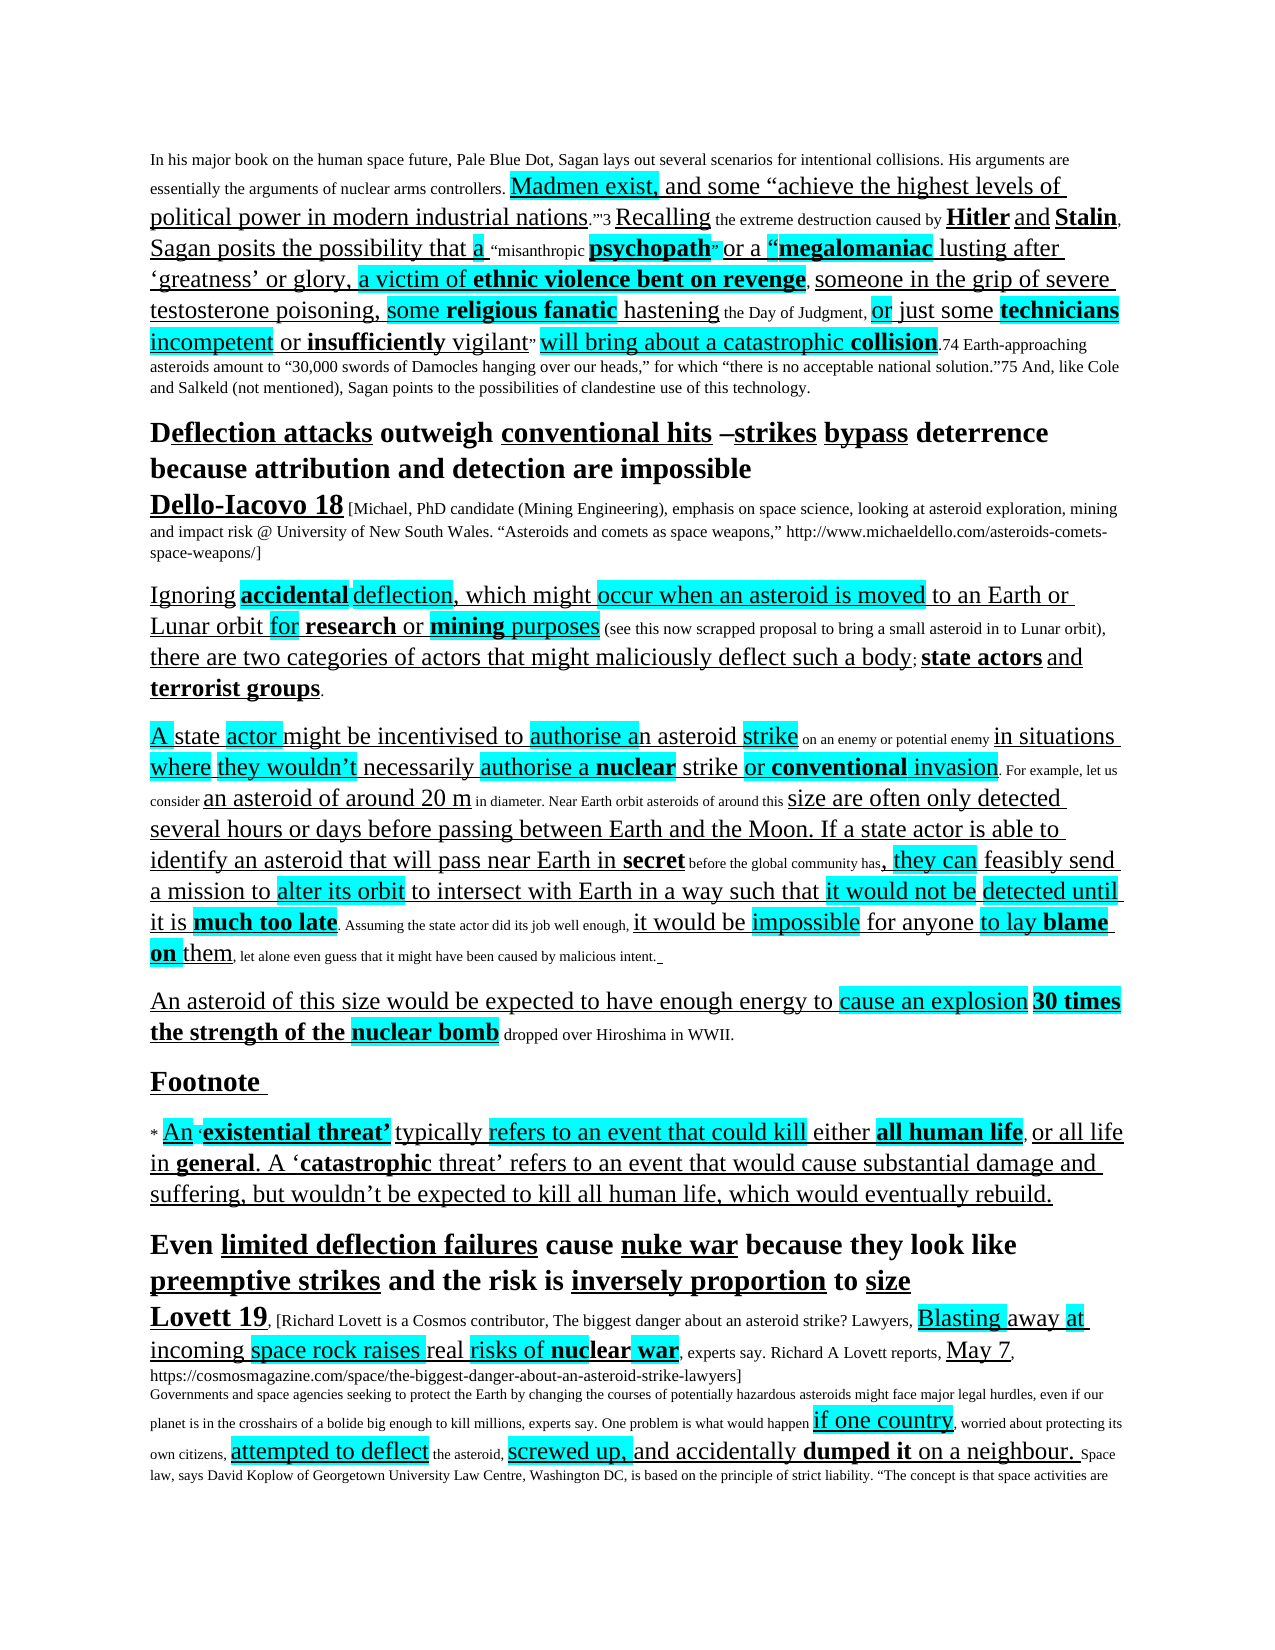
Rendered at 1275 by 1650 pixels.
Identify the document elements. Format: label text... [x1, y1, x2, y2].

text Lovett 19, [Richard Lovett is a Cosmos contributor, The biggest danger about an asteroid strike? Lawyers, Blasting away at incoming space rock raises real risks of nuclear war, experts say. Richard A Lovett reports, May 7, https://cosmosmagazine.com/space/the-biggest-danger-about-an-asteroid-strike-lawyers] [150, 1299, 1125, 1385]
text A state actor might be incentivised to authorise an asteroid strike on an enemy or potential enemy in situations where they wouldn’t necessarily authorise a nuclear strike or conventional invasion. For example, let us consider an asteroid of around 20 m in diameter. Near Earth orbit asteroids of around this size are often only detected several hours or days before passing between Earth and the Moon. If a state actor is able to identify an asteroid that will pass near Earth in secret before the global community has, they can feasibly send a mission to alter its orbit to intersect with Earth in a way such that it would not be detected until it is much too late. Assuming the state actor did its job well enough, it would be impossible for anyone to lay blame on them, let alone even guess that it might have been caused by malicious intent. [150, 721, 1125, 967]
text * An ‘existential threat’ typically refers to an event that could kill either all human life, or all life in general. A ‘catastrophic threat’ refers to an event that would cause substantial damage and suffering, but wouldn’t be expected to kill all human life, which would eventually rebuild. [150, 1117, 1125, 1208]
text Dello-Iacovo 18 [Michael, PhD candidate (Mining Engineering), emphasis on space science, looking at asteroid exploration, mining and impact risk @ University of New South Wales. “Asteroids and comets as space weapons,” http://www.michaeldello.com/asteroids-comets-space-weapons/] [150, 487, 1125, 562]
text In his major book on the human space future, Pale Blue Dot, Sagan lays out several scenarios for intentional collisions. His arguments are essentially the arguments of nuclear arms controllers. Madmen exist, and some “achieve the highest levels of political power in modern industrial nations.”'3 Recalling the extreme destruction caused by Hitler and Stalin, Sagan posits the possibility that a “misanthropic psychopath” or a “megalomaniac lusting after ‘greatness’ or glory, a victim of ethnic violence bent on revenge, someone in the grip of severe testosterone poisoning, some religious fanatic hastening the Day of Judgment, or just some technicians incompetent or insufficiently vigilant” will bring about a catastrophic collision.74 Earth-approaching asteroids amount to “30,000 swords of Damocles hanging over our heads,” for which “there is no acceptable national solution.”75 And, like Cole and Salkeld (not mentioned), Sagan points to the possibilities of clandestine use of this technology. [150, 150, 1125, 397]
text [150, 1386, 1125, 1483]
text An asteroid of this size would be expected to have enough energy to cause an explosion 30 times the strength of the nuclear bomb dropped over Hiroshima in WWII. [150, 986, 1125, 1046]
subtitle Deflection attacks outweigh conventional hits –strikes bypass deterrence because attribution and detection are impossible [150, 415, 1125, 484]
text Footnote [150, 1064, 1125, 1098]
subtitle Even limited deflection failures cause nuke war because they look like preemptive strikes and the risk is inversely proportion to size [150, 1227, 1125, 1297]
text Ignoring accidental deflection, which might occur when an asteroid is moved to an Earth or Lunar orbit for research or mining purposes (see this now scrapped proposal to bring a small asteroid in to Lunar orbit), there are two categories of actors that might maliciously deflect such a body; state actors and terrorist groups. [150, 580, 1125, 702]
